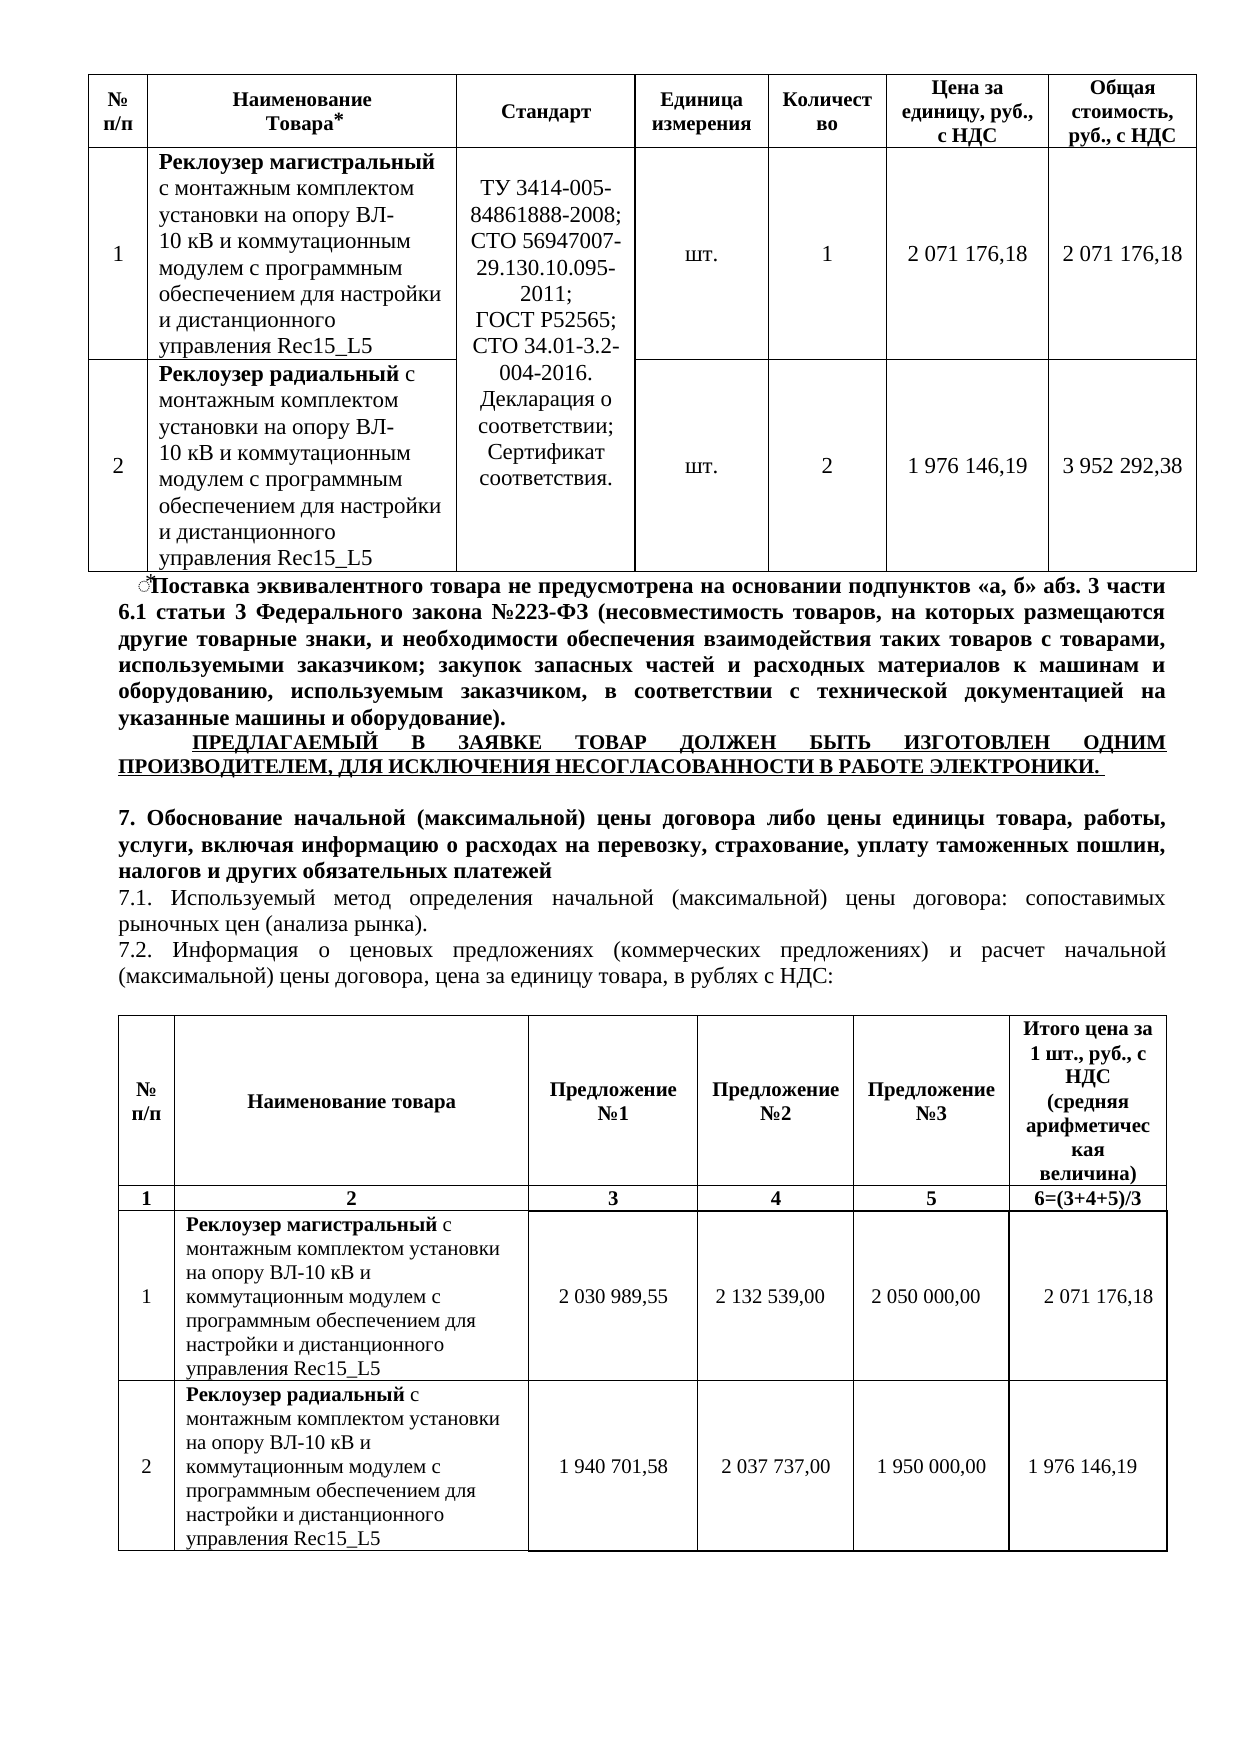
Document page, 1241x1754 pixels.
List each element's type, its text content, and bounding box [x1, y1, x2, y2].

table_cell 1 [89, 148, 147, 359]
text ⃰Поставка эквивалентного товара не предусмотрена на основании подпунктов «а, б» абз. 3 части 6.1 статьи 3 Федерального закона №223-ФЗ (несовместимость товаров, на которых размещаются другие товарные знаки, и необходимости обеспечения взаимодействия таких товаров с товарами, используемыми заказчиком; закупок запасных частей и расходных материалов к машинам и оборудованию, используемым заказчиком, в соответствии с технической документацией на указанные машины и оборудование). [118, 572, 1167, 730]
table_header Количество [769, 75, 886, 147]
table_cell 5 [854, 1186, 1009, 1210]
table_cell 2 071 176,18 [887, 148, 1048, 359]
table_cell Реклоузер радиальный с монтажным комплектом установки на опору ВЛ-10 кВ и коммутационным модулем с программным обеспечением для настройки и дистанционного управления Rec15_L5 [175, 1381, 528, 1550]
text 7.1. Используемый метод определения начальной (максимальной) цены договора: сопоставимых рыночных цен (анализа рынка). [118, 883, 1167, 936]
table_header Общая стоимость, руб., с НДС [1049, 75, 1196, 147]
text 7.2. Информация о ценовых предложениях (коммерческих предложениях) и расчет начальной (максимальной) цены договора, цена за единицу товара, в рублях с НДС: [118, 936, 1167, 989]
table_header Единица измерения [636, 75, 768, 147]
table_cell 1 [119, 1211, 174, 1380]
table_cell 3 [529, 1186, 697, 1210]
table_header № п/п [89, 75, 147, 147]
table_header Цена за единицу, руб., с НДС [887, 75, 1048, 147]
table_cell ТУ 3414-005-84861888-2008; СТО 56947007-29.130.10.095-2011; ГОСТ P52565; СТО 34.01-3.2-004-2016. Декларация о соответствии; Сертификат соответствия. [457, 148, 634, 571]
table_header Итого цена за 1 шт., руб., с НДС (средняя арифметическая величина) [1010, 1016, 1166, 1185]
table_cell шт. [636, 360, 768, 571]
table_cell Реклоузер магистральный с монтажным комплектом установки на опору ВЛ-10 кВ и коммутационным модулем с программным обеспечением для настройки и дистанционного управления Rec15_L5 [148, 148, 456, 359]
table_header Предложение №1 [529, 1016, 697, 1185]
table_cell 2 050 000,00 [854, 1212, 1008, 1380]
table_cell 4 [698, 1186, 853, 1210]
table_header Предложение №2 [698, 1016, 853, 1185]
table_cell 2 [769, 360, 886, 571]
table_cell 1 950 000,00 [854, 1381, 1008, 1550]
table_cell Реклоузер магистральный с монтажным комплектом установки на опору ВЛ-10 кВ и коммутационным модулем с программным обеспечением для настройки и дистанционного управления Rec15_L5 [175, 1211, 528, 1380]
table_cell 2 071 176,18 [1010, 1212, 1166, 1380]
table_cell 1 976 146,19 [887, 360, 1048, 571]
table_header Стандарт [457, 75, 634, 147]
table_cell 1 976 146,19 [1010, 1381, 1166, 1550]
table_cell 2 [119, 1381, 174, 1550]
table_cell шт. [636, 148, 768, 359]
text 7. Обоснование начальной (максимальной) цены договора либо цены единицы товара, работы, услуги, включая информацию о расходах на перевозку, страхование, уплату таможенных пошлин, налогов и других обязательных платежей [118, 804, 1167, 883]
table_cell 3 952 292,38 [1049, 360, 1196, 571]
table_cell 1 [119, 1186, 174, 1210]
table_cell 1 [769, 148, 886, 359]
table_cell Реклоузер радиальный с монтажным комплектом установки на опору ВЛ-10 кВ и коммутационным модулем с программным обеспечением для настройки и дистанционного управления Rec15_L5 [148, 360, 456, 571]
text ПРЕДЛАГАЕМЫЙ В ЗАЯВКЕ ТОВАР ДОЛЖЕН БЫТЬ ИЗГОТОВЛЕН ОДНИМ ПРОИЗВОДИТЕЛЕМ, ДЛЯ ИСКЛЮЧЕНИЯ НЕСОГЛАСОВАННОСТИ В РАБОТЕ ЭЛЕКТРОНИКИ. [118, 730, 1167, 778]
table_cell 1 940 701,58 [529, 1381, 697, 1550]
table_cell 2 132 539,00 [698, 1212, 853, 1380]
table_cell 2 071 176,18 [1049, 148, 1196, 359]
table_cell 2 [89, 360, 147, 571]
table_header Наименование товара [175, 1016, 528, 1185]
table_cell 2 030 989,55 [529, 1212, 697, 1380]
table_cell 2 [175, 1186, 528, 1210]
table_header № п/п [119, 1016, 174, 1185]
table_cell 6=(3+4+5)/3 [1010, 1186, 1166, 1210]
table_header Наименование Товара ⃰ [148, 75, 456, 147]
table_cell 2 037 737,00 [698, 1381, 853, 1550]
table_header Предложение №3 [854, 1016, 1009, 1185]
